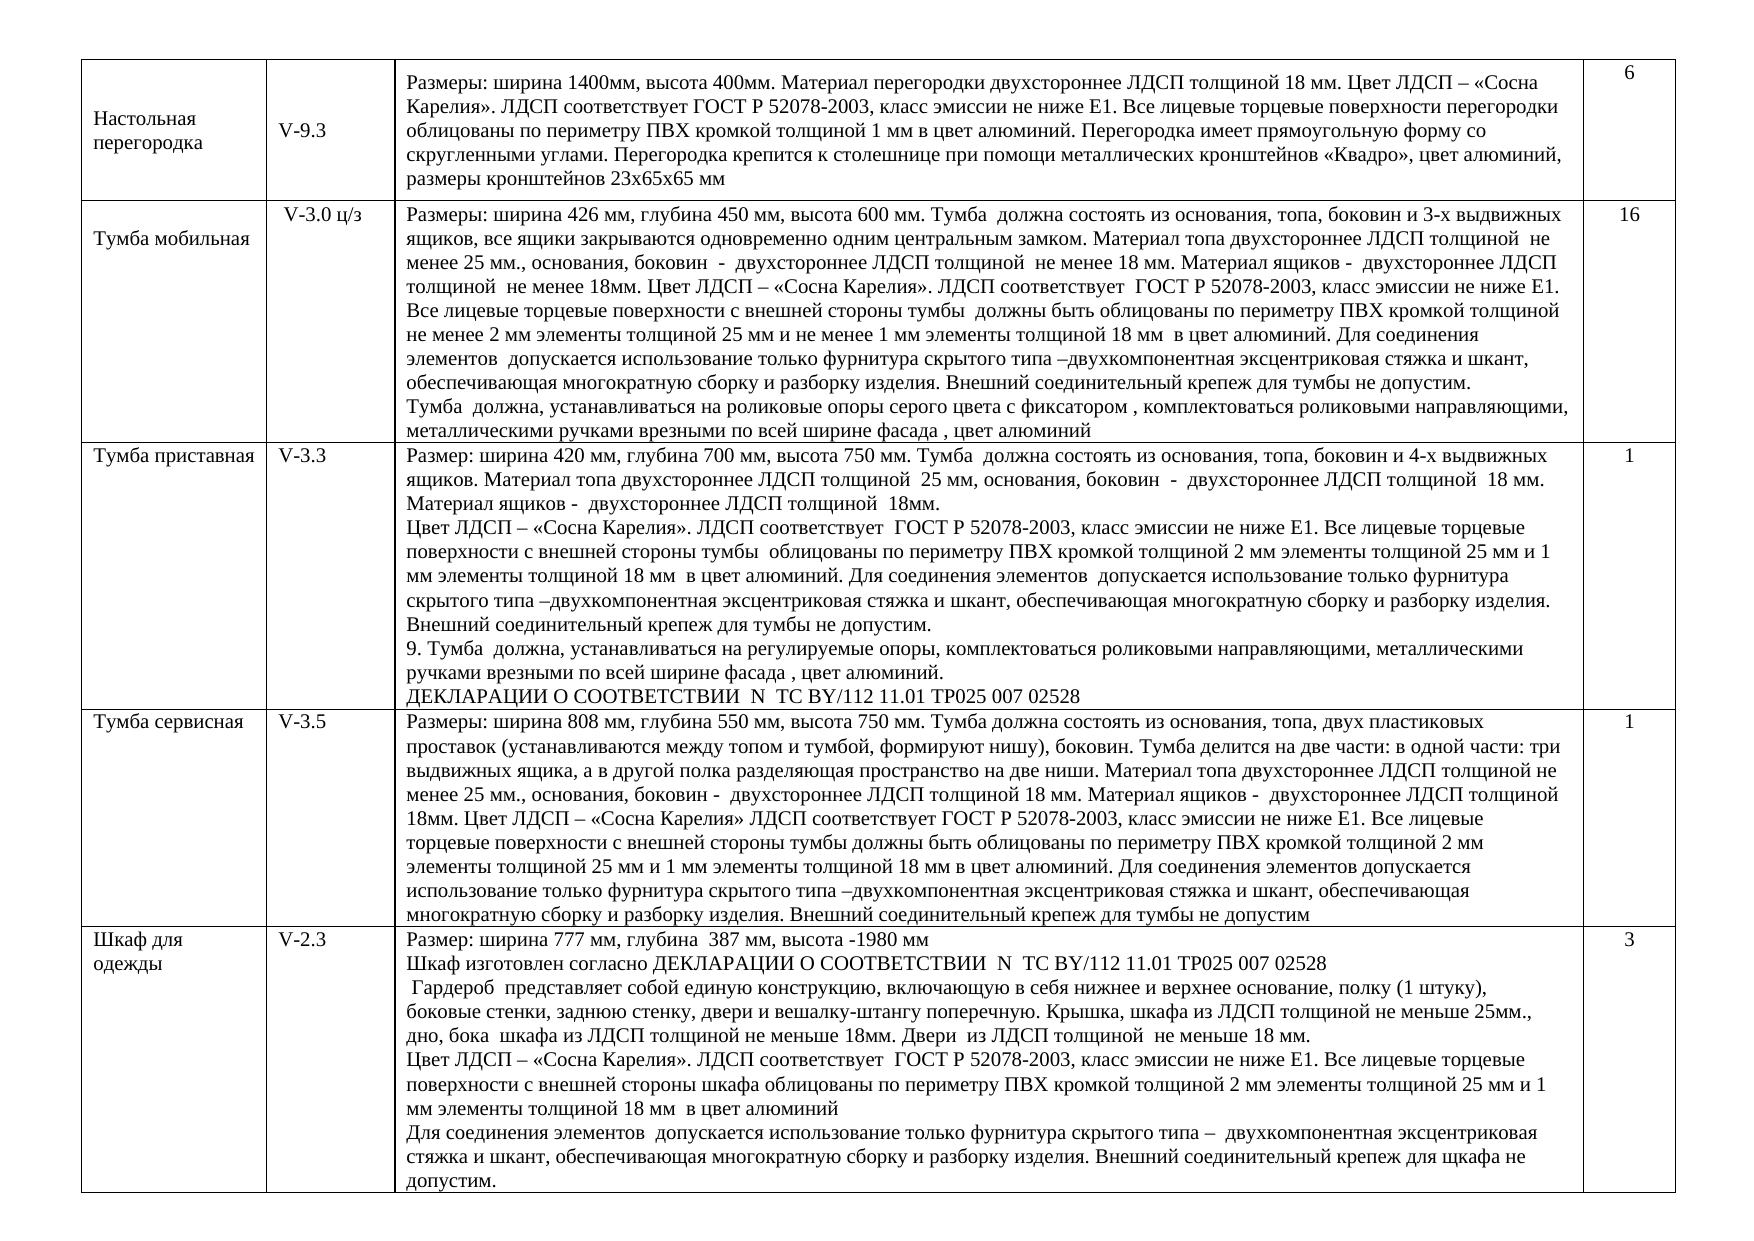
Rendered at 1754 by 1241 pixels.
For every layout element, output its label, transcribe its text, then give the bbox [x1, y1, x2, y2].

table_cell 1 [1584, 443, 1675, 708]
table_cell Тумба приставная [82, 443, 266, 708]
table_cell V-3.3 [267, 443, 394, 708]
table_cell V-2.3 [267, 927, 394, 1192]
table_cell V-3.5 [267, 710, 394, 926]
table_cell Размер: ширина 420 мм, глубина 700 мм, высота 750 мм. Тумба должна состоять из основания, топа, боковин и 4-х выдвижных ящиков. Материал топа двухстороннее ЛДСП толщиной 25 мм, основания, боковин - двухстороннее ЛДСП толщиной 18 мм. Материал ящиков - двухстороннее ЛДСП толщиной 18мм. Цвет ЛДСП – «Сосна Карелия». ЛДСП соответствует ГОСТ Р 52078-2003, класс эмиссии не ниже Е1. Все лицевые торцевые поверхности с внешней стороны тумбы облицованы по периметру ПВХ кромкой толщиной 2 мм элементы толщиной 25 мм и 1 мм элементы толщиной 18 мм в цвет алюминий. Для соединения элементов допускается использование только фурнитура скрытого типа –двухкомпонентная эксцентриковая стяжка и шкант, обеспечивающая многократную сборку и разборку изделия. Внешний соединительный крепеж для тумбы не допустим. 9. Тумба должна, устанавливаться на регулируемые опоры, комплектоваться роликовыми направляющими, металлическими ручками врезными по всей ширине фасада , цвет алюминий. ДЕКЛАРАЦИИ О СООТВЕТСТВИИ N ТС BY/112 11.01 TP025 007 02528 [396, 443, 1583, 708]
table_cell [396, 927, 1583, 1192]
table_cell Шкаф для одежды [82, 927, 266, 1192]
table_cell Тумба сервисная [82, 710, 266, 926]
table_cell Размеры: ширина 808 мм, глубина 550 мм, высота 750 мм. Тумба должна состоять из основания, топа, двух пластиковых проставок (устанавливаются между топом и тумбой, формируют нишу), боковин. Тумба делится на две части: в одной части: три выдвижных ящика, а в другой полка разделяющая пространство на две ниши. Материал топа двухстороннее ЛДСП толщиной не менее 25 мм., основания, боковин - двухстороннее ЛДСП толщиной 18 мм. Материал ящиков - двухстороннее ЛДСП толщиной 18мм. Цвет ЛДСП – «Сосна Карелия» ЛДСП соответствует ГОСТ Р 52078-2003, класс эмиссии не ниже Е1. Все лицевые торцевые поверхности с внешней стороны тумбы должны быть облицованы по периметру ПВХ кромкой толщиной 2 мм элементы толщиной 25 мм и 1 мм элементы толщиной 18 мм в цвет алюминий. Для соединения элементов допускается использование только фурнитура скрытого типа –двухкомпонентная эксцентриковая стяжка и шкант, обеспечивающая многократную сборку и разборку изделия. Внешний соединительный крепеж для тумбы не допустим [396, 710, 1583, 926]
table_cell V-9.3 [267, 60, 394, 200]
table_cell 16 [1584, 201, 1675, 442]
table_cell 1 [1584, 710, 1675, 926]
table_cell 6 [1584, 60, 1675, 200]
table_cell Тумба мобильная [82, 201, 266, 442]
table_cell Настольная перегородка [82, 60, 266, 200]
table_cell Размеры: ширина 426 мм, глубина 450 мм, высота 600 мм. Тумба должна состоять из основания, топа, боковин и 3-х выдвижных ящиков, все ящики закрываются одновременно одним центральным замком. Материал топа двухстороннее ЛДСП толщиной не менее 25 мм., основания, боковин - двухстороннее ЛДСП толщиной не менее 18 мм. Материал ящиков - двухстороннее ЛДСП толщиной не менее 18мм. Цвет ЛДСП – «Сосна Карелия». ЛДСП соответствует ГОСТ Р 52078-2003, класс эмиссии не ниже Е1. Все лицевые торцевые поверхности с внешней стороны тумбы должны быть облицованы по периметру ПВХ кромкой толщиной не менее 2 мм элементы толщиной 25 мм и не менее 1 мм элементы толщиной 18 мм в цвет алюминий. Для соединения элементов допускается использование только фурнитура скрытого типа –двухкомпонентная эксцентриковая стяжка и шкант, обеспечивающая многократную сборку и разборку изделия. Внешний соединительный крепеж для тумбы не допустим. Тумба должна, устанавливаться на роликовые опоры серого цвета с фиксатором , комплектоваться роликовыми направляющими, металлическими ручками врезными по всей ширине фасада , цвет алюминий [396, 201, 1583, 442]
table_cell Размеры: ширина 1400мм, высота 400мм. Материал перегородки двухстороннее ЛДСП толщиной 18 мм. Цвет ЛДСП – «Сосна Карелия». ЛДСП соответствует ГОСТ Р 52078-2003, класс эмиссии не ниже Е1. Все лицевые торцевые поверхности перегородки облицованы по периметру ПВХ кромкой толщиной 1 мм в цвет алюминий. Перегородка имеет прямоугольную форму со скругленными углами. Перегородка крепится к столешнице при помощи металлических кронштейнов «Квадро», цвет алюминий, размеры кронштейнов 23x65x65 мм [396, 60, 1583, 200]
table_cell V-3.0 ц/з [267, 201, 394, 442]
table_cell 3 [1584, 927, 1675, 1192]
